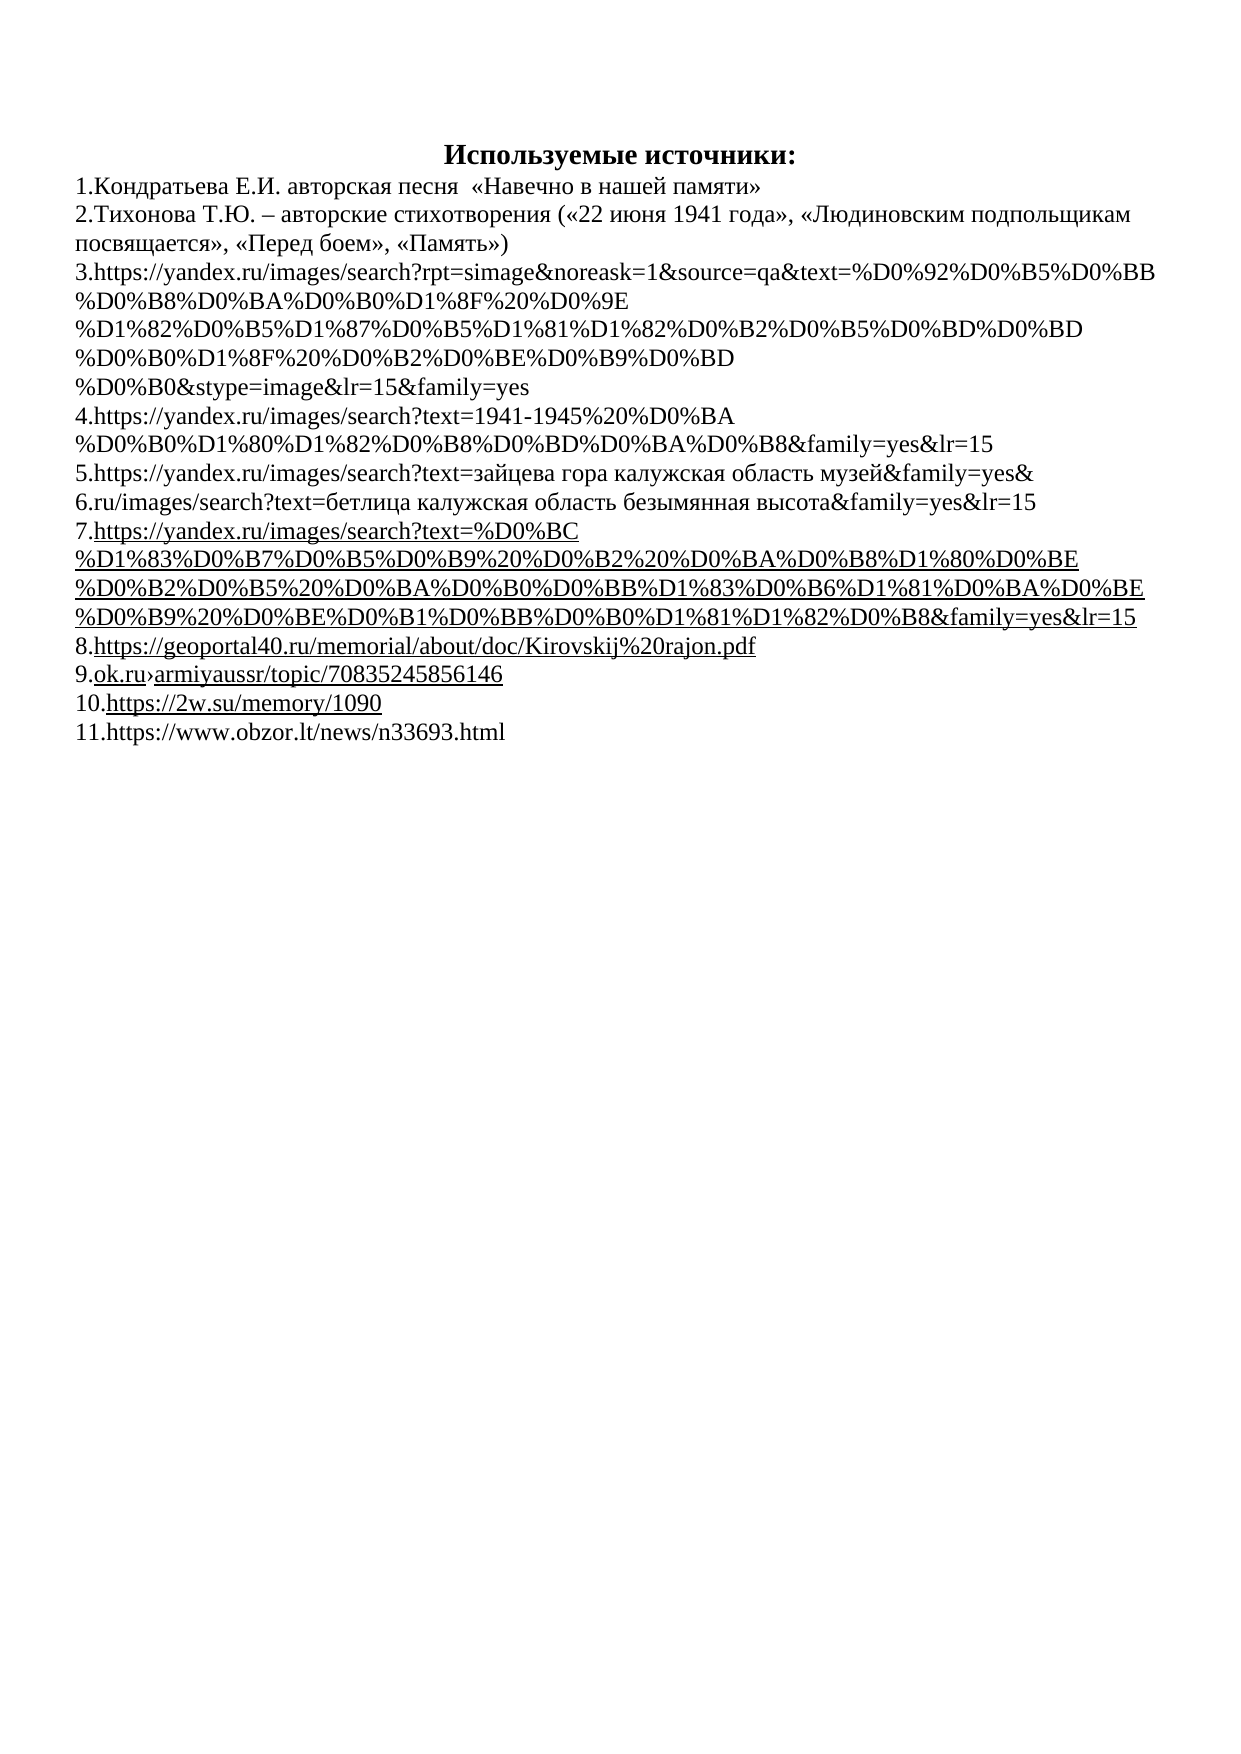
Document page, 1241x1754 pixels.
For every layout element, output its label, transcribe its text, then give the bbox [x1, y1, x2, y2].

text 8.https://geoportal40.ru/memorial/about/doc/Kirovskij%20rajon.pdf [75, 631, 1165, 659]
text 10.https://2w.su/memory/1090 [75, 688, 1165, 717]
text 4.https://yandex.ru/images/search?text=1941-1945%20%D0%BA%D0%B0%D1%80%D1%82%D0%B8%D0%BD%D0%BA%D0%B8&family=yes&lr=15 [75, 401, 1165, 458]
text 1.Кондратьева Е.И. авторская песня «Навечно в нашей памяти» [75, 171, 1165, 199]
text 7.https://yandex.ru/images/search?text=%D0%BC%D1%83%D0%B7%D0%B5%D0%B9%20%D0%B2%20%D0%BA%D0%B8%D1%80%D0%BE%D0%B2%D0%B5%20%D0%BA%D0%B0%D0%BB%D1%83%D0%B6%D1%81%D0%BA%D0%BE%D0%B9%20%D0%BE%D0%B1%D0%BB%D0%B0%D1%81%D1%82%D0%B8&family=yes&lr=15 [75, 516, 1165, 631]
text 6.ru/images/search?text=бетлица калужская область безымянная высота&family=yes&lr=15 [75, 487, 1165, 516]
text 3.https://yandex.ru/images/search?rpt=simage&noreask=1&source=qa&text=%D0%92%D0%B5%D0%BB%D0%B8%D0%BA%D0%B0%D1%8F%20%D0%9E%D1%82%D0%B5%D1%87%D0%B5%D1%81%D1%82%D0%B2%D0%B5%D0%BD%D0%BD%D0%B0%D1%8F%20%D0%B2%D0%BE%D0%B9%D0%BD%D0%B0&stype=image&lr=15&family=yes [75, 257, 1165, 401]
text 11.https://www.obzor.lt/news/n33693.html [75, 717, 1165, 746]
text Используемые источники: [75, 137, 1165, 171]
text 9.ok.ru›armiyaussr/topic/70835245856146 [75, 659, 1165, 688]
text 5.https://yandex.ru/images/search?text=зайцева гора калужская область музей&family=yes& [75, 458, 1165, 487]
text 2.Тихонова Т.Ю. – авторские стихотворения («22 июня 1941 года», «Людиновским подпольщикам посвящается», «Перед боем», «Память») [75, 199, 1165, 257]
